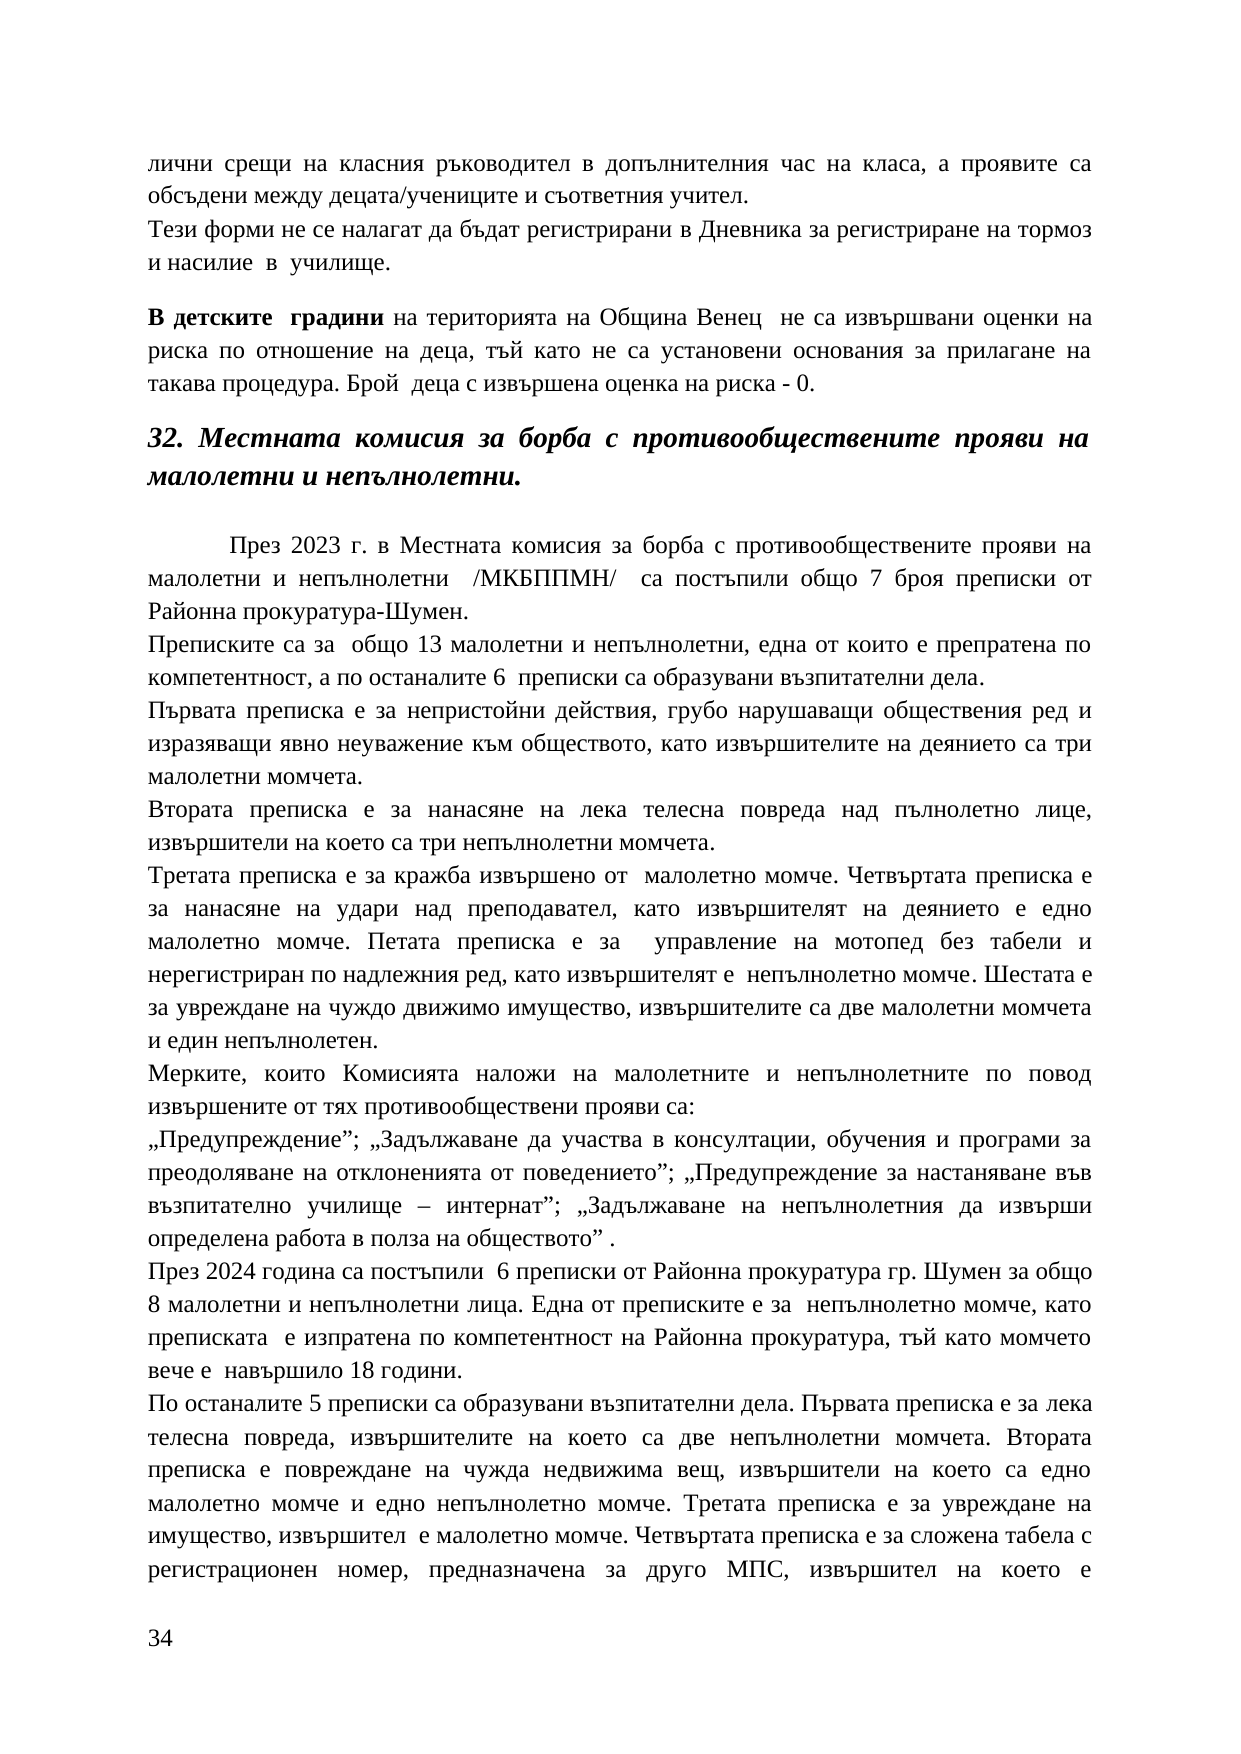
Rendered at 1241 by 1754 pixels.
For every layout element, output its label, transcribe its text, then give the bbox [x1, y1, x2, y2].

text „Предупреждение”; „Задължаване да участва в консултации, обучения и програми за преодоляване на отклоненията от поведението”; „Предупреждение за настаняване във възпитателно училище – интернат”; „Задължаване на непълнолетния да извърши определена работа в полза на обществото” . [148, 1124, 1093, 1252]
text Третата преписка е за кражба извършено от малолетно момче. Четвъртата преписка е за нанасяне на удари над преподавател, като извършителят на деянието е едно малолетно момче. Петата преписка е за управление на мотопед без табели и нерегистриран по надлежния ред, като извършителят е непълнолетно момче. Шестата е за увреждане на чуждо движимо имущество, извършителите са две малолетни момчета и един непълнолетен. [148, 860, 1093, 1054]
text Втората преписка е за нанасяне на лека телесна повреда над пълнолетно лице, извършители на което са три непълнолетни момчета. [148, 794, 1093, 856]
text Преписките са за общо 13 малолетни и непълнолетни, една от които е препратена по компетентност, а по останалите 6 преписки са образувани възпитателни дела. [148, 629, 1093, 691]
text В детските градини на територията на Община Венец не са извършвани оценки на риска по отношение на деца, тъй като не са установени основания за прилагане на такава процедура. Брой деца с извършена оценка на риска - 0. [148, 302, 1093, 396]
text През 2024 година са постъпили 6 преписки от Районна прокуратура гр. Шумен за общо 8 малолетни и непълнолетни лица. Една от преписките е за непълнолетно момче, като преписката е изпратена по компетентност на Районна прокуратура, тъй като момчето вече е навършило 18 години. [148, 1256, 1093, 1384]
text През 2023 г. в Местната комисия за борба с противообществените прояви на малолетни и непълнолетни /МКБППМН/ са постъпили общо 7 броя преписки от Районна прокуратура-Шумен. [148, 530, 1093, 625]
text 32. Местната комисия за борба с противообществените прояви на малолетни и непълнолетни. [148, 420, 1093, 492]
text Първата преписка е за непристойни действия, грубо нарушаващи обществения ред и изразяващи явно неуважение към обществото, като извършителите на деянието са три малолетни момчета. [148, 695, 1093, 790]
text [148, 148, 1093, 209]
text Мерките, които Комисията наложи на малолетните и непълнолетните по повод извършените от тях противообществени прояви са: [148, 1058, 1093, 1120]
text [148, 1388, 1093, 1582]
text Тези форми не се налагат да бъдат регистрирани в Дневника за регистриране на тормоз и насилие в училище. [148, 214, 1093, 275]
